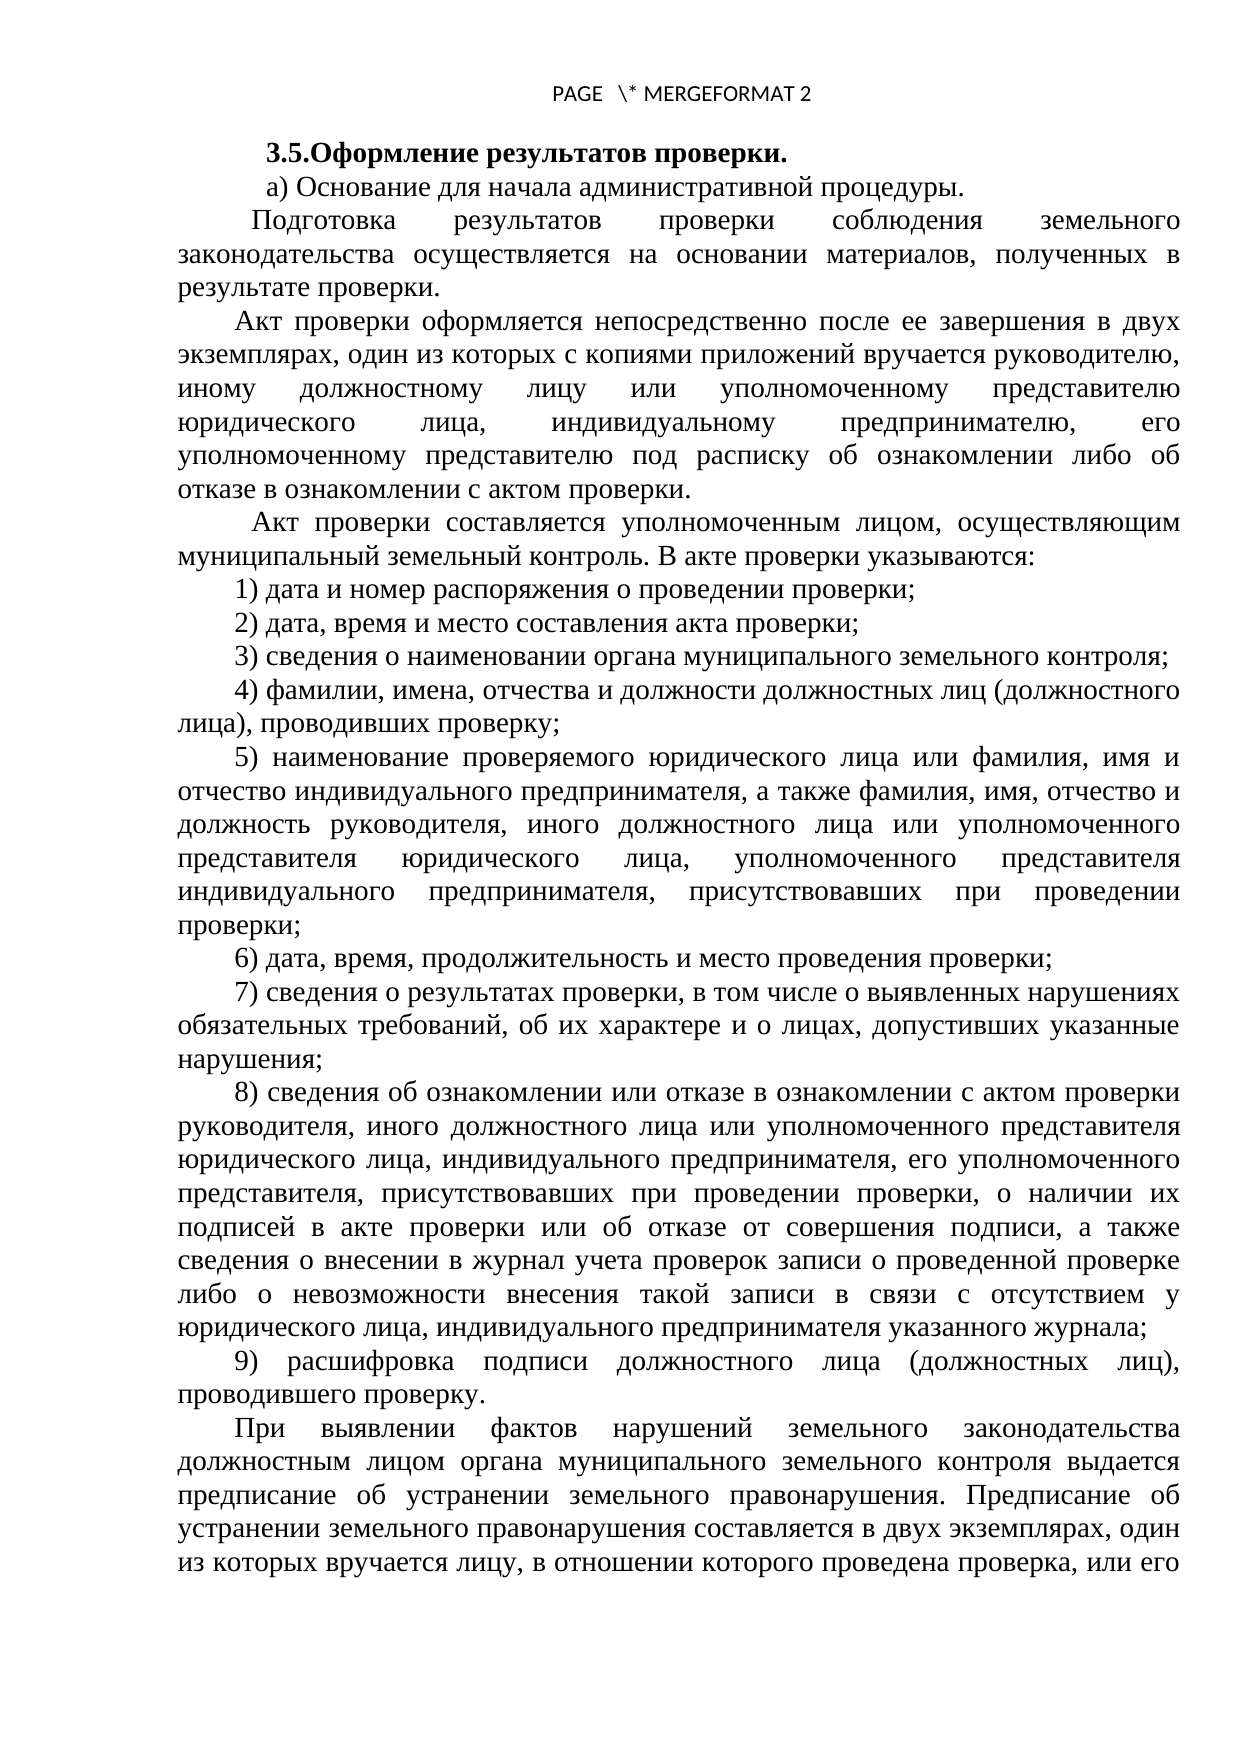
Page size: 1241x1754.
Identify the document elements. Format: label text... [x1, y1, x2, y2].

text Подготовка результатов проверки соблюдения земельного законодательства осуществляется на основании материалов, полученных в результате проверки. [177, 202, 1181, 303]
text 6) дата, время, продолжительность и место проведения проверки; [177, 940, 1181, 974]
text 5) наименование проверяемого юридического лица или фамилия, имя и отчество индивидуального предпринимателя, а также фамилия, имя, отчество и должность руководителя, иного должностного лица или уполномоченного представителя юридического лица, уполномоченного представителя индивидуального предпринимателя, присутствовавших при проведении проверки; [177, 739, 1181, 940]
text Акт проверки оформляется непосредственно после ее завершения в двух экземплярах, один из которых с копиями приложений вручается руководителю, иному должностному лицу или уполномоченному представителю юридического лица, индивидуальному предпринимателю, его уполномоченному представителю под расписку об ознакомлении либо об отказе в ознакомлении с актом проверки. [177, 303, 1181, 504]
text Акт проверки составляется уполномоченным лицом, осуществляющим муниципальный земельный контроль. В акте проверки указываются: [177, 504, 1181, 571]
text 1) дата и номер распоряжения о проведении проверки; [177, 571, 1181, 605]
text 9) расшифровка подписи должностного лица (должностных лиц), проводившего проверку. [177, 1343, 1181, 1410]
text 7) сведения о результатах проверки, в том числе о выявленных нарушениях обязательных требований, об их характере и о лицах, допустивших указанные нарушения; [177, 974, 1181, 1074]
text 2) дата, время и место составления акта проверки; [177, 605, 1181, 638]
text 8) сведения об ознакомлении или отказе в ознакомлении с актом проверки руководителя, иного должностного лица или уполномоченного представителя юридического лица, индивидуального предпринимателя, его уполномоченного представителя, присутствовавших при проведении проверки, о наличии их подписей в акте проверки или об отказе от совершения подписи, а также сведения о внесении в журнал учета проверок записи о проведенной проверке либо о невозможности внесения такой записи в связи с отсутствием у юридического лица, индивидуального предпринимателя указанного журнала; [177, 1074, 1181, 1343]
text а) Основание для начала административной процедуры. [177, 169, 1181, 202]
text 4) фамилии, имена, отчества и должности должностных лиц (должностного лица), проводивших проверку; [177, 672, 1181, 739]
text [177, 1410, 1181, 1578]
text 3.5.Оформление результатов проверки. [177, 135, 1181, 169]
text 3) сведения о наименовании органа муниципального земельного контроля; [177, 638, 1181, 672]
